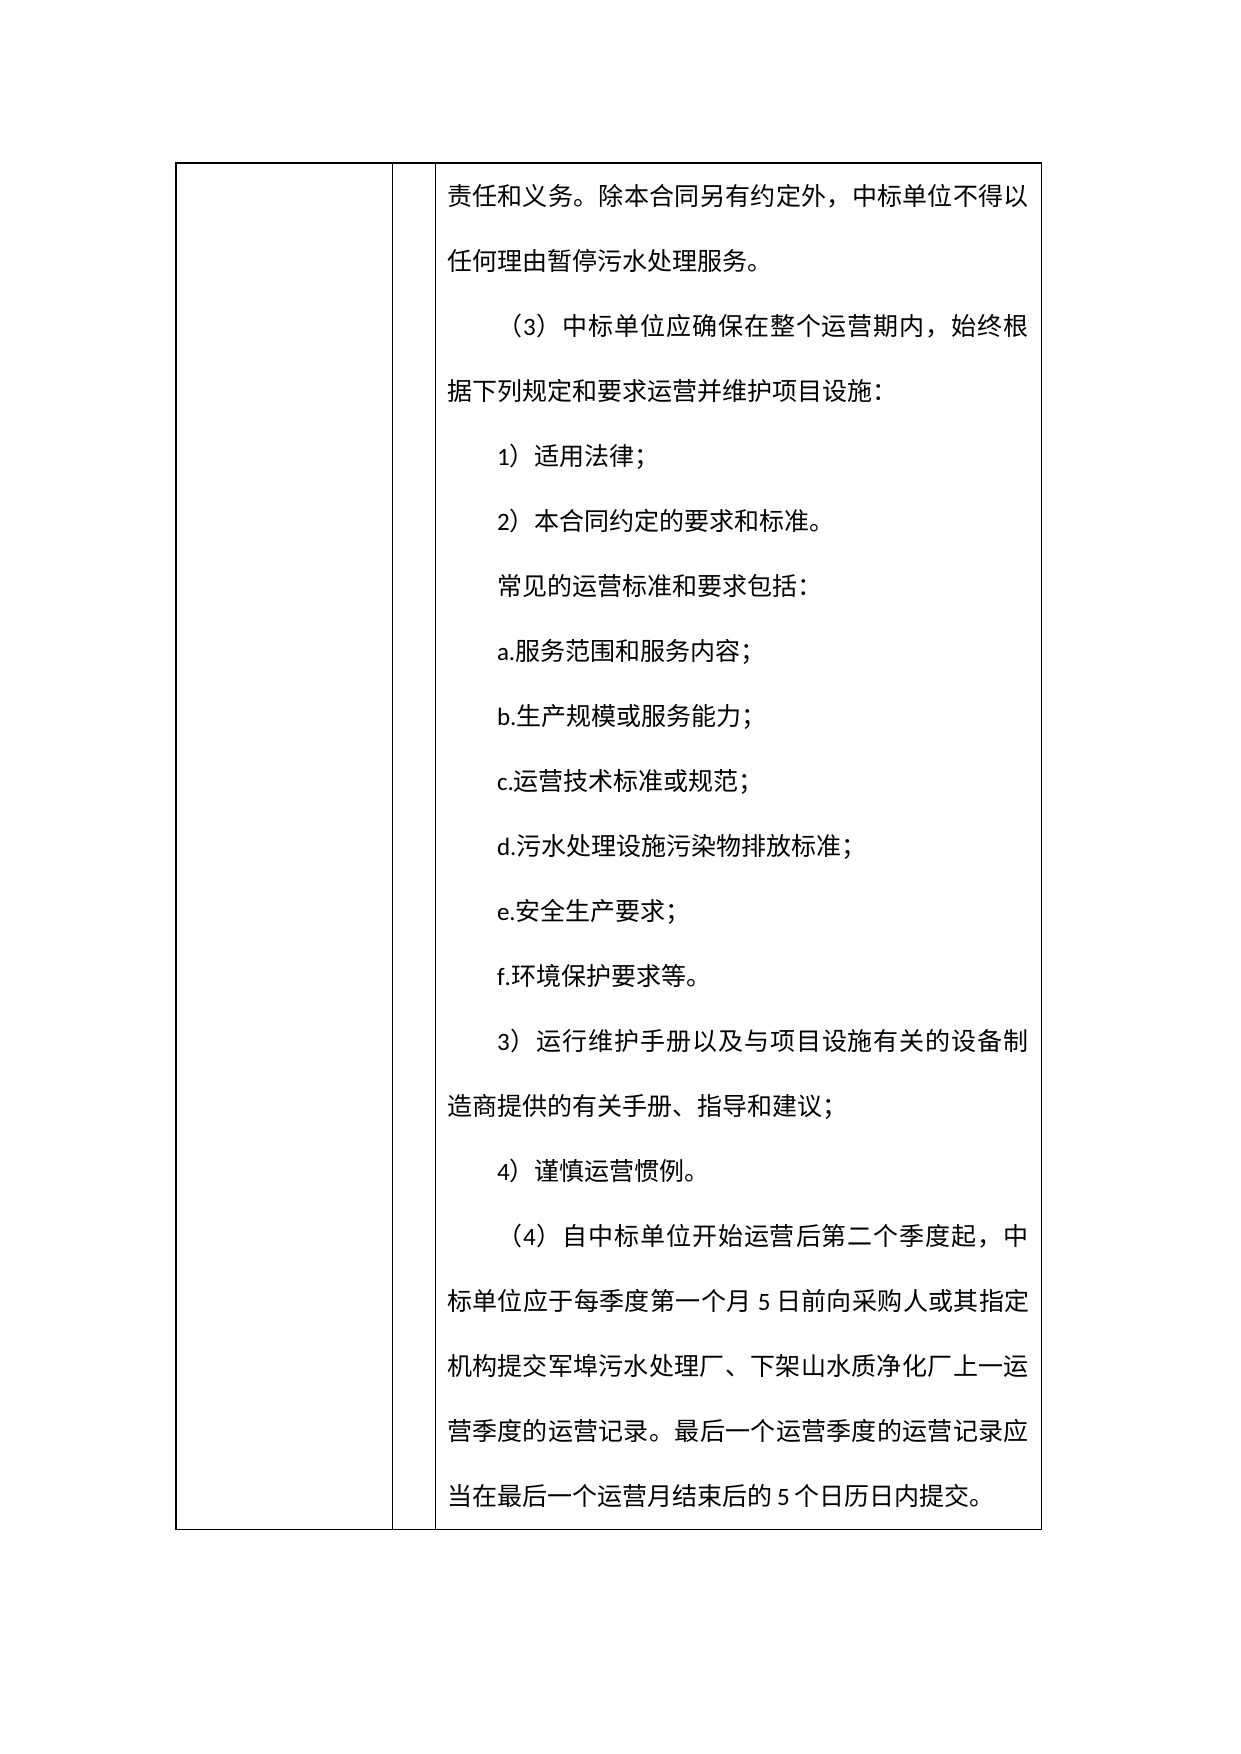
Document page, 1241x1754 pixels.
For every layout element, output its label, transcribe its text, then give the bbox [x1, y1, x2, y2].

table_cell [436, 164, 1041, 1528]
table_cell 3 [393, 164, 435, 1528]
table_cell [177, 164, 392, 1528]
